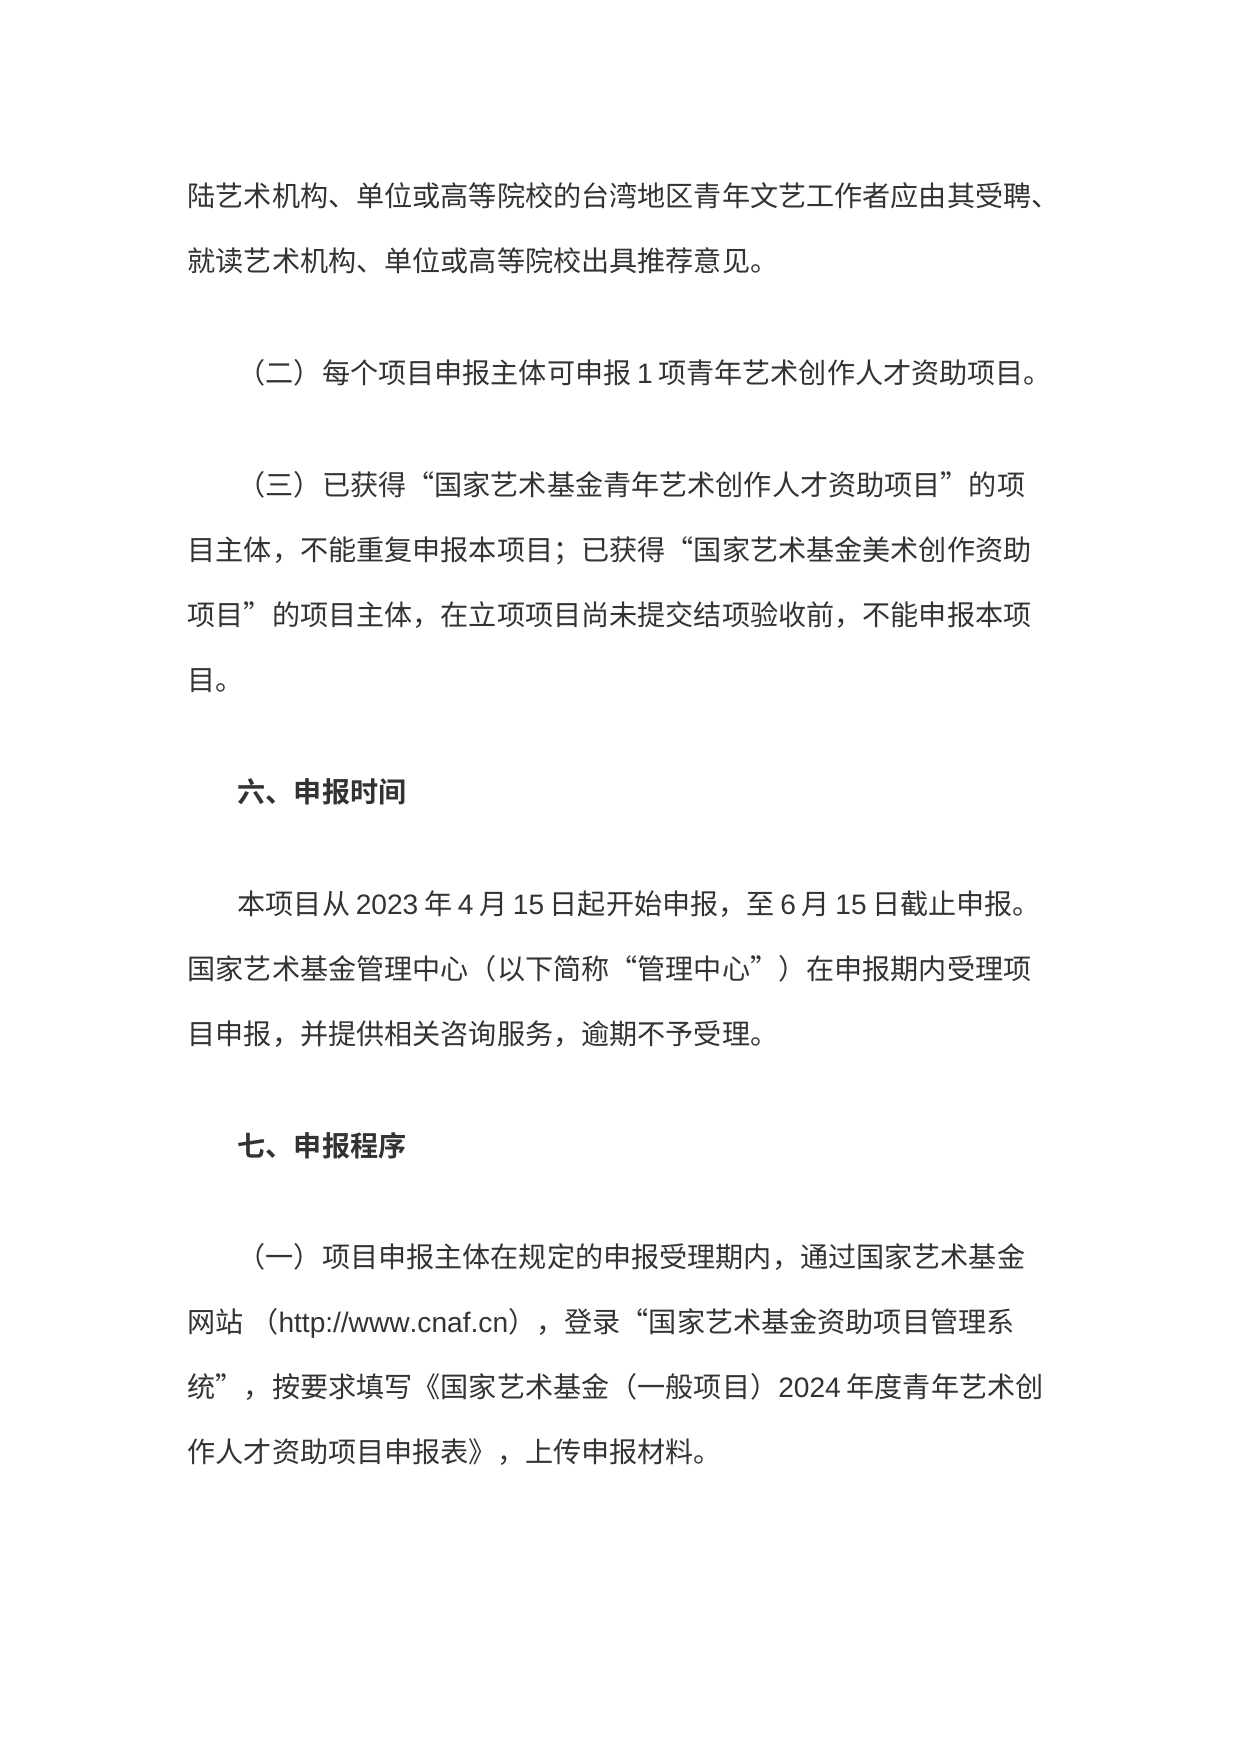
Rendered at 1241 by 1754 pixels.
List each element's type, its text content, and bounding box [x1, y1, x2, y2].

text （三）已获得“国家艺术基金青年艺术创作人才资助项目”的项目主体，不能重复申报本项目；已获得“国家艺术基金美术创作资助项目”的项目主体，在立项项目尚未提交结项验收前，不能申报本项目。 [187, 451, 1053, 711]
text （一）项目申报主体在规定的申报受理期内，通过国家艺术基金网站 （http://www.cnaf.cn），登录“国家艺术基金资助项目管理系统”，按要求填写《国家艺术基金（一般项目）2024年度青年艺术创作人才资助项目申报表》，上传申报材料。 [187, 1223, 1053, 1483]
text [187, 162, 1053, 292]
text 六、申报时间 [187, 758, 1053, 823]
text 七、申报程序 [187, 1111, 1053, 1176]
text 本项目从2023年4月15日起开始申报，至6月15日截止申报。国家艺术基金管理中心（以下简称“管理中心”）在申报期内受理项目申报，并提供相关咨询服务，逾期不予受理。 [187, 869, 1053, 1064]
text （二）每个项目申报主体可申报1项青年艺术创作人才资助项目。 [187, 339, 1053, 404]
